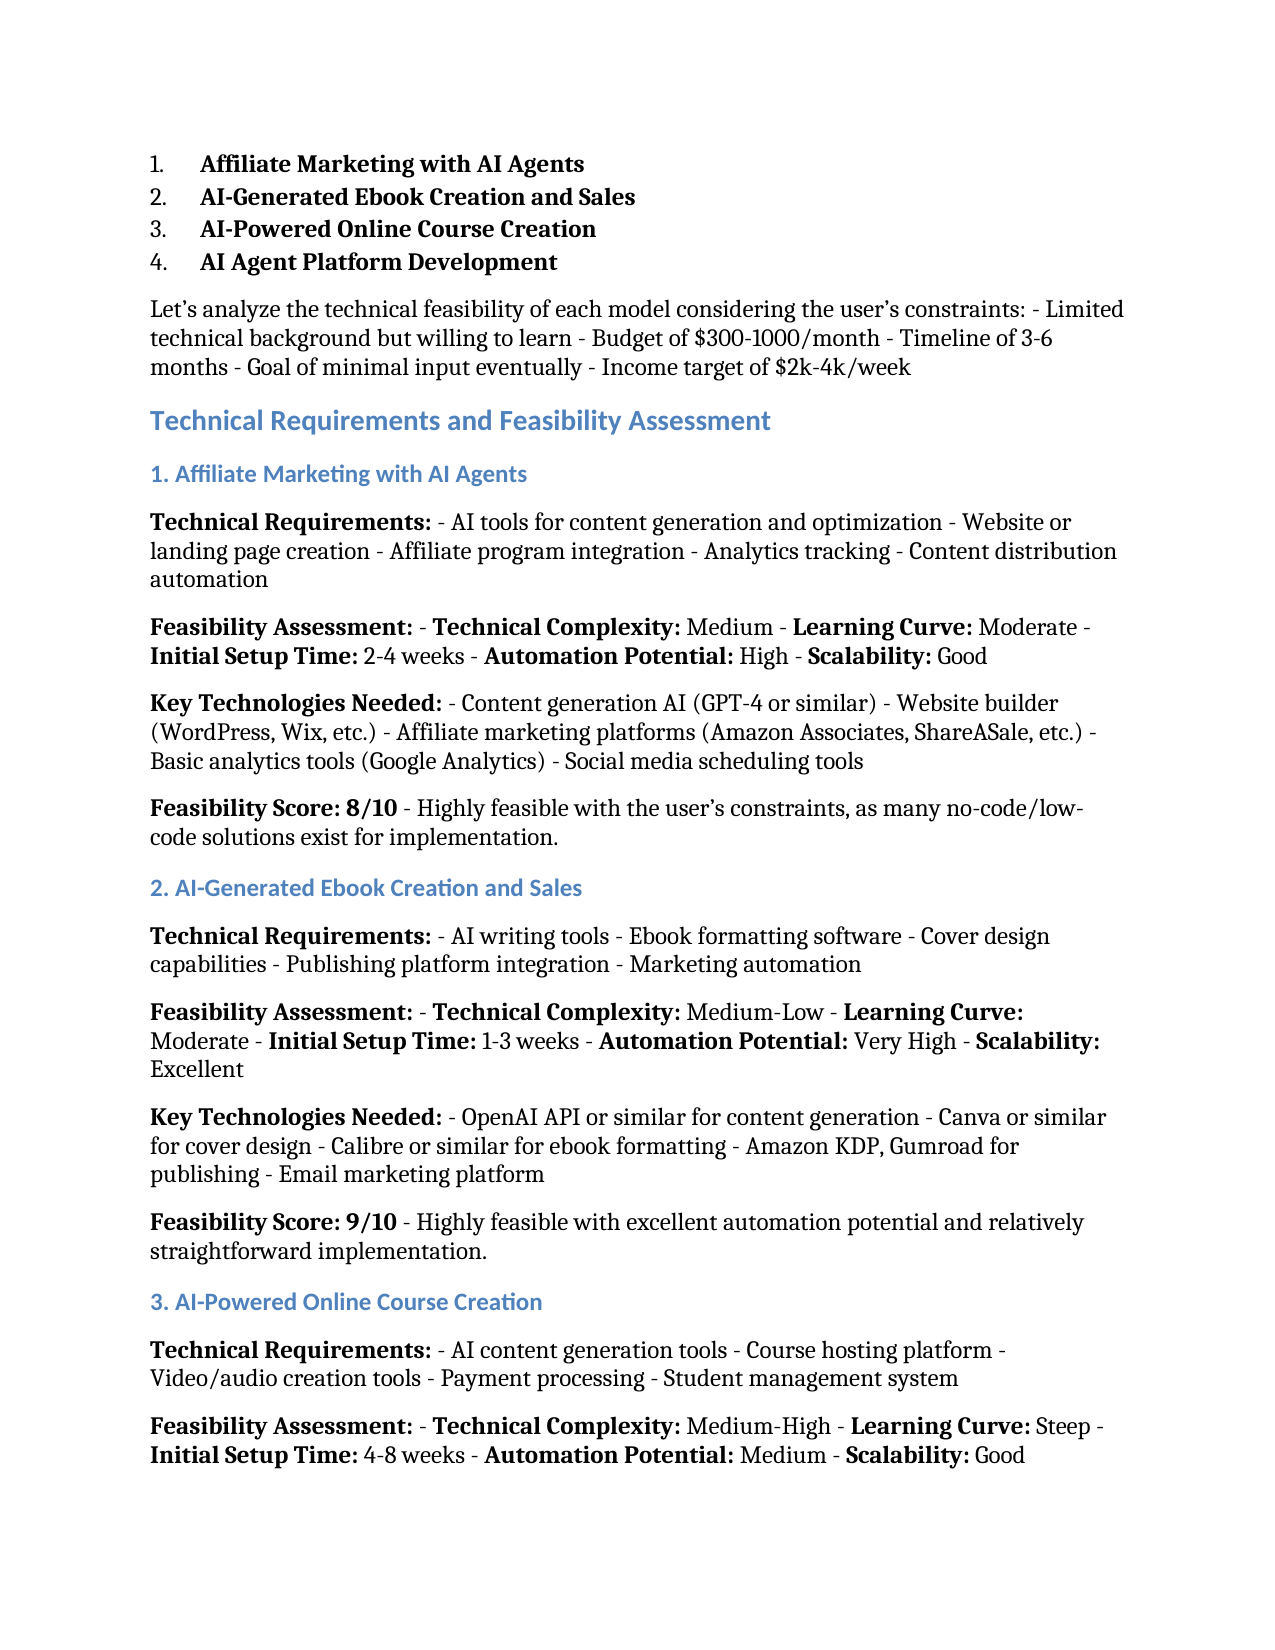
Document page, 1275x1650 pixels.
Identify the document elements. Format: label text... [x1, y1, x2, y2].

subtitle 3. AI-Powered Online Course Creation [150, 1286, 1125, 1317]
list AI-Powered Online Course Creation [150, 215, 1125, 244]
subtitle 1. Affiliate Marketing with AI Agents [150, 458, 1125, 489]
text Feasibility Assessment: - Technical Complexity: Medium-Low - Learning Curve: Moderate - Initial Setup Time: 1-3 weeks - Automation Potential: Very High - Scalability: Excellent [150, 998, 1125, 1084]
subtitle Technical Requirements and Feasibility Assessment [150, 402, 1125, 438]
text Feasibility Assessment: - Technical Complexity: Medium-High - Learning Curve: Steep - Initial Setup Time: 4-8 weeks - Automation Potential: Medium - Scalability: Good [150, 1412, 1125, 1469]
text Technical Requirements: - AI tools for content generation and optimization - Website or landing page creation - Affiliate program integration - Analytics tracking - Content distribution automation [150, 508, 1125, 594]
text Feasibility Score: 9/10 - Highly feasible with excellent automation potential and relatively straightforward implementation. [150, 1208, 1125, 1265]
text Key Technologies Needed: - Content generation AI (GPT-4 or similar) - Website builder (WordPress, Wix, etc.) - Affiliate marketing platforms (Amazon Associates, ShareASale, etc.) - Basic analytics tools (Google Analytics) - Social media scheduling tools [150, 689, 1125, 775]
text Feasibility Score: 8/10 - Highly feasible with the user’s constraints, as many no-code/low-code solutions exist for implementation. [150, 794, 1125, 852]
list Affiliate Marketing with AI Agents [150, 150, 1125, 179]
text Let’s analyze the technical feasibility of each model considering the user’s constraints: - Limited technical background but willing to learn - Budget of $300-1000/month - Timeline of 3-6 months - Goal of minimal input eventually - Income target of $2k-4k/week [150, 295, 1125, 381]
list AI-Generated Ebook Creation and Sales [150, 182, 1125, 211]
subtitle 2. AI-Generated Ebook Creation and Sales [150, 872, 1125, 903]
text Technical Requirements: - AI writing tools - Ebook formatting software - Cover design capabilities - Publishing platform integration - Marketing automation [150, 922, 1125, 979]
text Key Technologies Needed: - OpenAI API or similar for content generation - Canva or similar for cover design - Calibre or similar for ebook formatting - Amazon KDP, Gumroad for publishing - Email marketing platform [150, 1103, 1125, 1189]
text Technical Requirements: - AI content generation tools - Course hosting platform - Video/audio creation tools - Payment processing - Student management system [150, 1336, 1125, 1393]
text Feasibility Assessment: - Technical Complexity: Medium - Learning Curve: Moderate - Initial Setup Time: 2-4 weeks - Automation Potential: High - Scalability: Good [150, 613, 1125, 670]
list AI Agent Platform Development [150, 247, 1125, 276]
